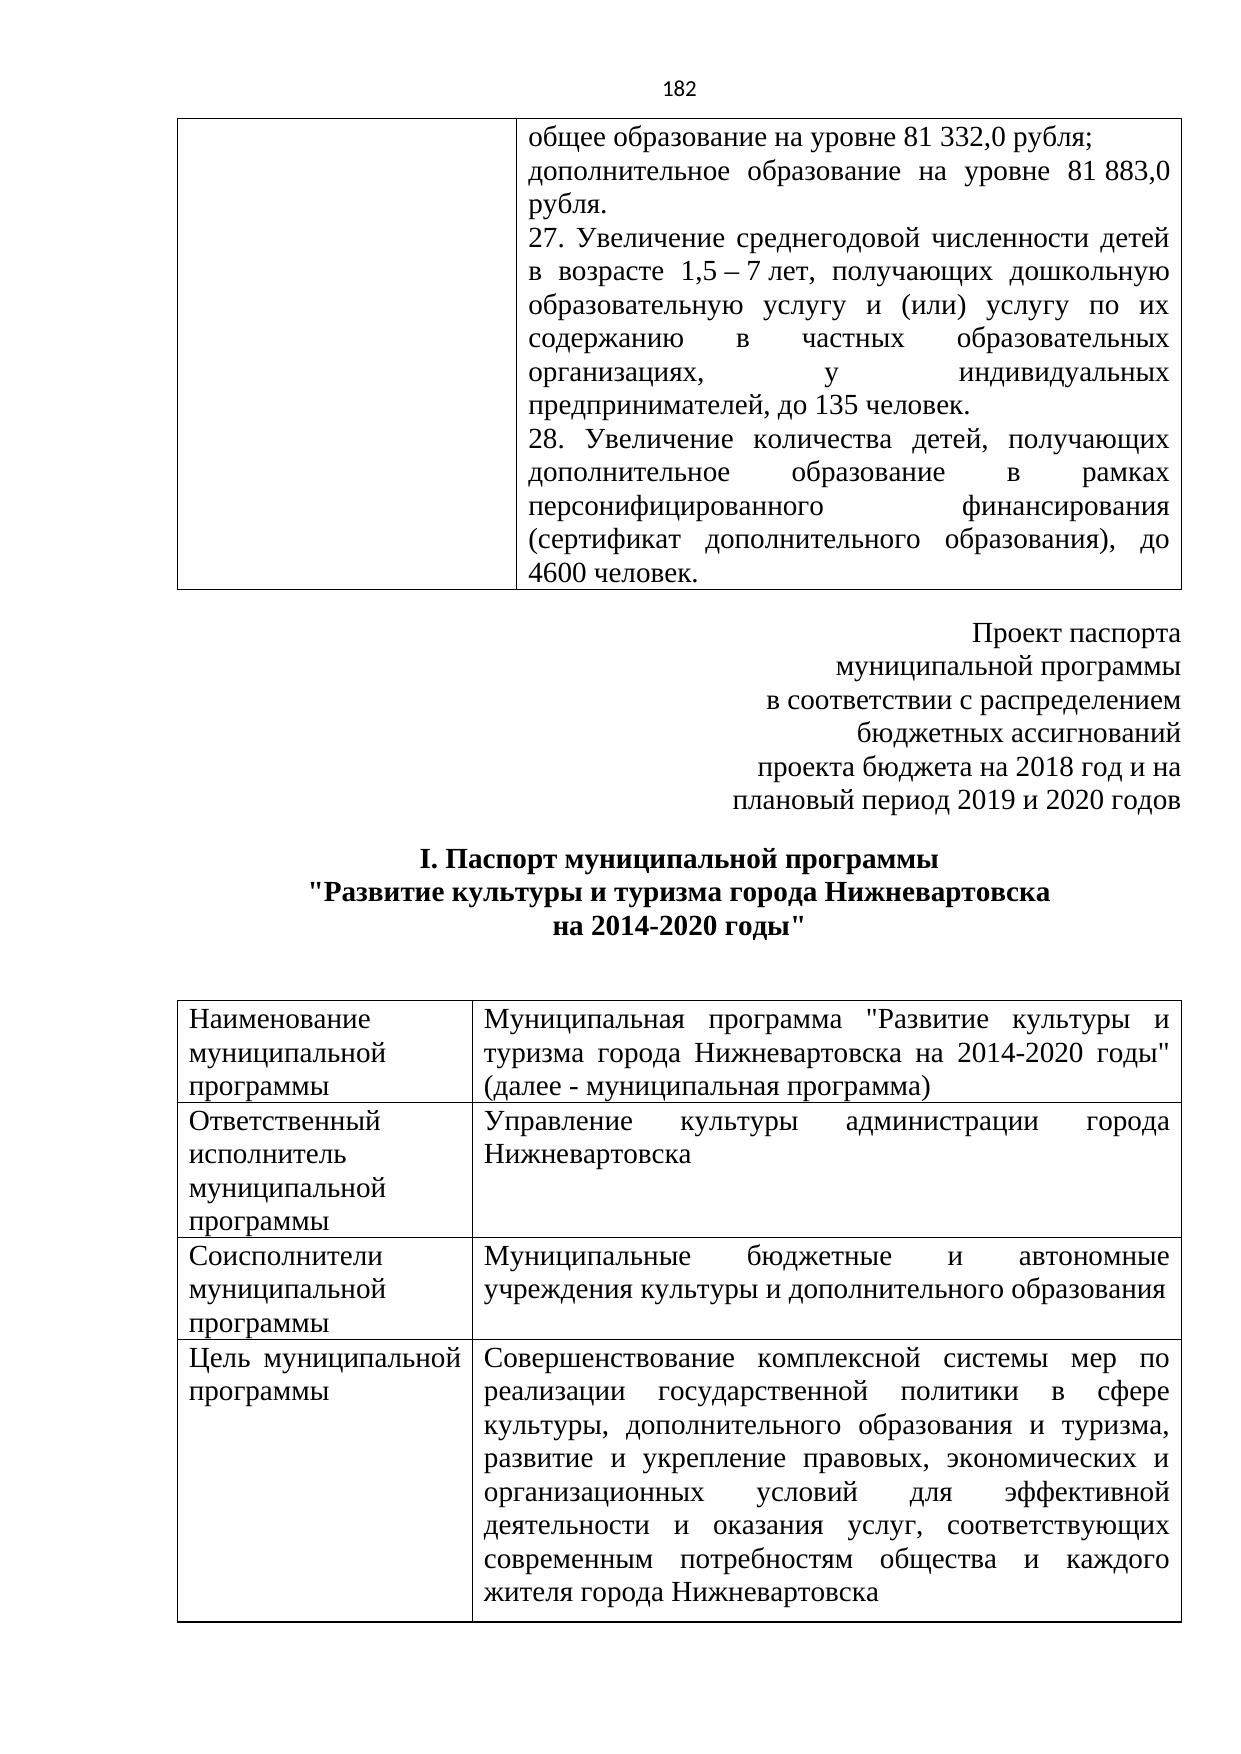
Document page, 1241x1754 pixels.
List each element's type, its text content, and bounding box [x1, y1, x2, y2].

text Проект паспорта [177, 615, 1181, 648]
text плановый период 2019 и 2020 годов [177, 782, 1181, 816]
text на 2014-2020 годы" [177, 908, 1181, 942]
text I. Паспорт муниципальной программы [177, 841, 1181, 874]
text в соответствии с распределением [177, 682, 1181, 715]
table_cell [517, 119, 1181, 589]
table_cell Управление культуры администрации города Нижневартовска [473, 1103, 1181, 1237]
table_header Муниципальная программа "Развитие культуры и туризма города Нижневартовска на 2014-2020 годы" (далее - муниципальная программа) [473, 1001, 1181, 1102]
text "Развитие культуры и туризма города Нижневартовска [177, 874, 1181, 908]
table_cell Ответственный исполнитель муниципальной программы [178, 1103, 472, 1237]
table_cell Совершенствование комплексной системы мер по реализации государственной политики в сфере культуры, дополнительного образования и туризма, развитие и укрепление правовых, экономических и организационных условий для эффективной деятельности и оказания услуг, соответствующих современным потребностям общества и каждого жителя города Нижневартовска [473, 1340, 1181, 1621]
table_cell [178, 119, 516, 589]
table_cell Цель муниципальной программы [178, 1340, 472, 1621]
text бюджетных ассигнований [177, 715, 1181, 749]
table_cell Соисполнители муниципальной программы [178, 1238, 472, 1339]
table_cell Муниципальные бюджетные и автономные учреждения культуры и дополнительного образования [473, 1238, 1181, 1339]
text проекта бюджета на 2018 год и на [177, 749, 1181, 782]
table_header Наименование муниципальной программы [178, 1001, 472, 1102]
text муниципальной программы [177, 648, 1181, 682]
